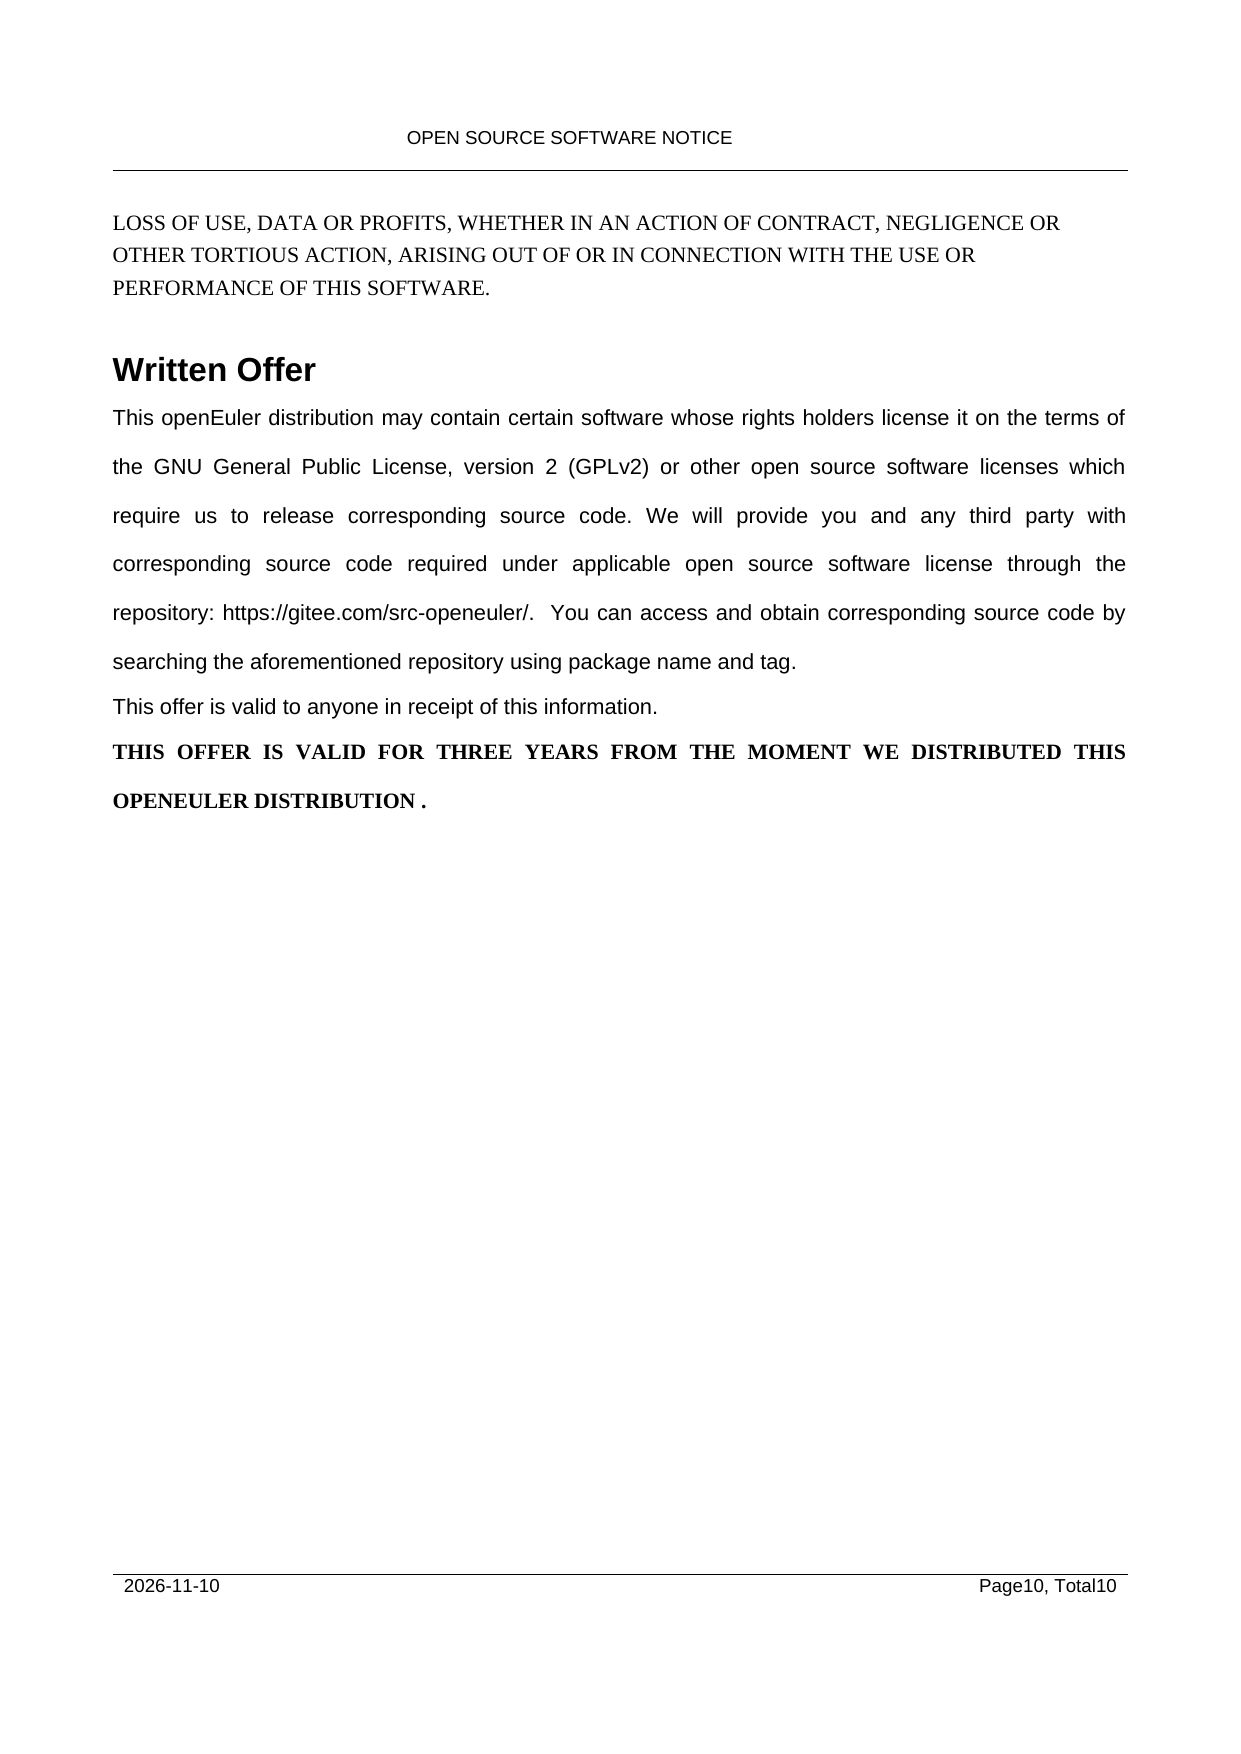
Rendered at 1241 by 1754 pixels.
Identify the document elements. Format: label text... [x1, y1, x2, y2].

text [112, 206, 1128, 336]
text This offer is valid to anyone in receipt of this information. [112, 690, 1128, 723]
text THIS OFFER IS VALID FOR THREE YEARS FROM THE MOMENT WE DISTRIBUTED THIS OPENEULER DISTRIBUTION . [112, 735, 1128, 817]
text This openEuler distribution may contain certain software whose rights holders license it on the terms of the GNU General Public License, version 2 (GPLv2) or other open source software licenses which require us to release corresponding source code. We will provide you and any third party with corresponding source code required under applicable open source software license through the repository: https://gitee.com/src-openeuler/. You can access and obtain corresponding source code by searching the aforementioned repository using package name and tag. [112, 401, 1128, 678]
text Written Offer [112, 336, 1128, 401]
